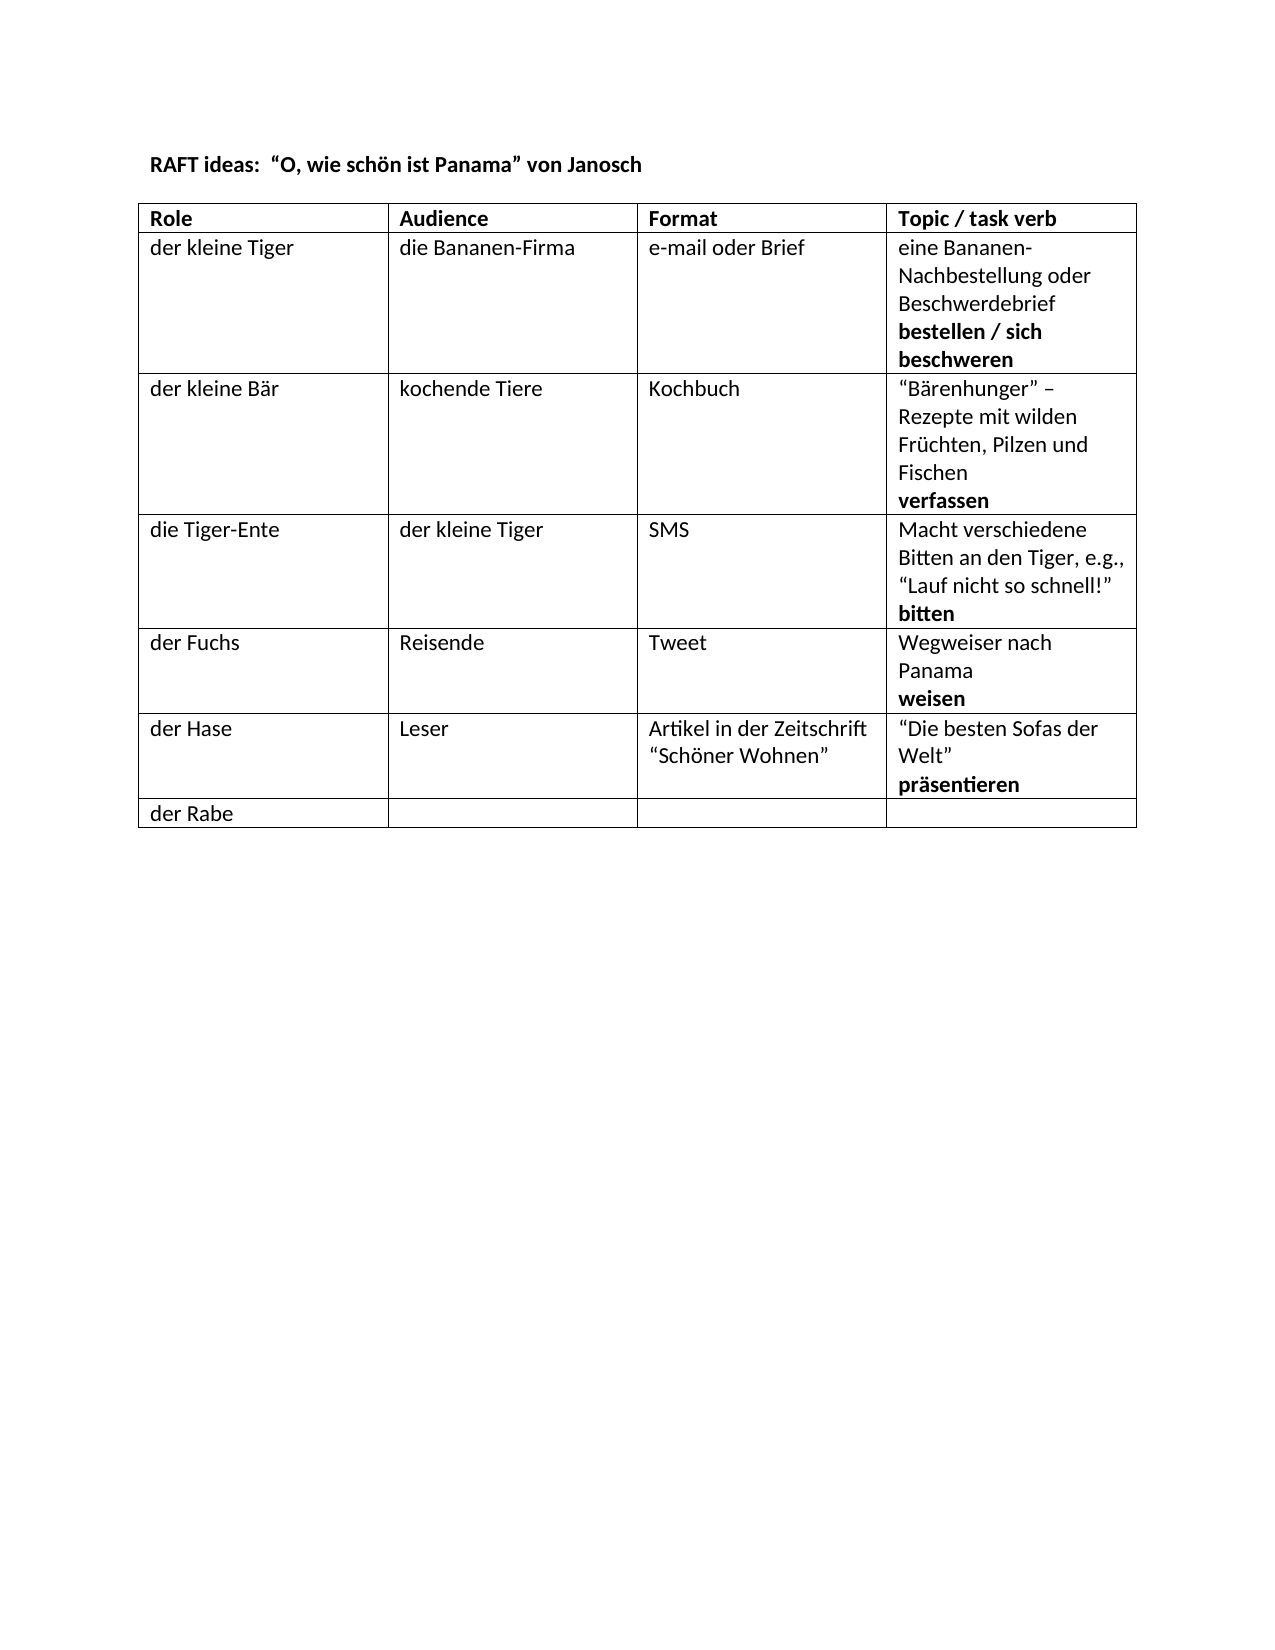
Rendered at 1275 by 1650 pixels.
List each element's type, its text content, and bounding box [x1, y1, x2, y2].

table_header Audience [389, 204, 637, 232]
table_cell der kleine Bär [139, 374, 388, 514]
table_cell eine Bananen-Nachbestellung oder Beschwerdebrief bestellen / sich beschweren [887, 233, 1136, 373]
table_cell Macht verschiedene Bitten an den Tiger, e.g., “Lauf nicht so schnell!” bitten [887, 515, 1136, 627]
table_cell der Hase [139, 714, 388, 798]
table_cell der Fuchs [139, 629, 388, 713]
table_cell die Tiger-Ente [139, 515, 388, 627]
table_header Topic / task verb [887, 204, 1136, 232]
table_cell [389, 799, 637, 827]
table_header Format [638, 204, 886, 232]
table_cell “Bärenhunger” – Rezepte mit wilden Früchten, Pilzen und Fischen verfassen [887, 374, 1136, 514]
table_cell kochende Tiere [389, 374, 637, 514]
table_cell [887, 799, 1136, 827]
table_cell Artikel in der Zeitschrift “Schöner Wohnen” [638, 714, 886, 798]
table_cell Reisende [389, 629, 637, 713]
table_cell “Die besten Sofas der Welt” präsentieren [887, 714, 1136, 798]
table_cell Tweet [638, 629, 886, 713]
table_cell Kochbuch [638, 374, 886, 514]
table_cell die Bananen-Firma [389, 233, 637, 373]
table_cell der Rabe [139, 799, 388, 827]
table_cell Wegweiser nach Panama weisen [887, 629, 1136, 713]
table_cell SMS [638, 515, 886, 627]
table_cell der kleine Tiger [139, 233, 388, 373]
table_header Role [139, 204, 388, 232]
table_cell [638, 799, 886, 827]
table_cell e-mail oder Brief [638, 233, 886, 373]
table_cell der kleine Tiger [389, 515, 637, 627]
text RAFT ideas: “O, wie schön ist Panama” von Janosch [150, 150, 1125, 178]
table_cell Leser [389, 714, 637, 798]
